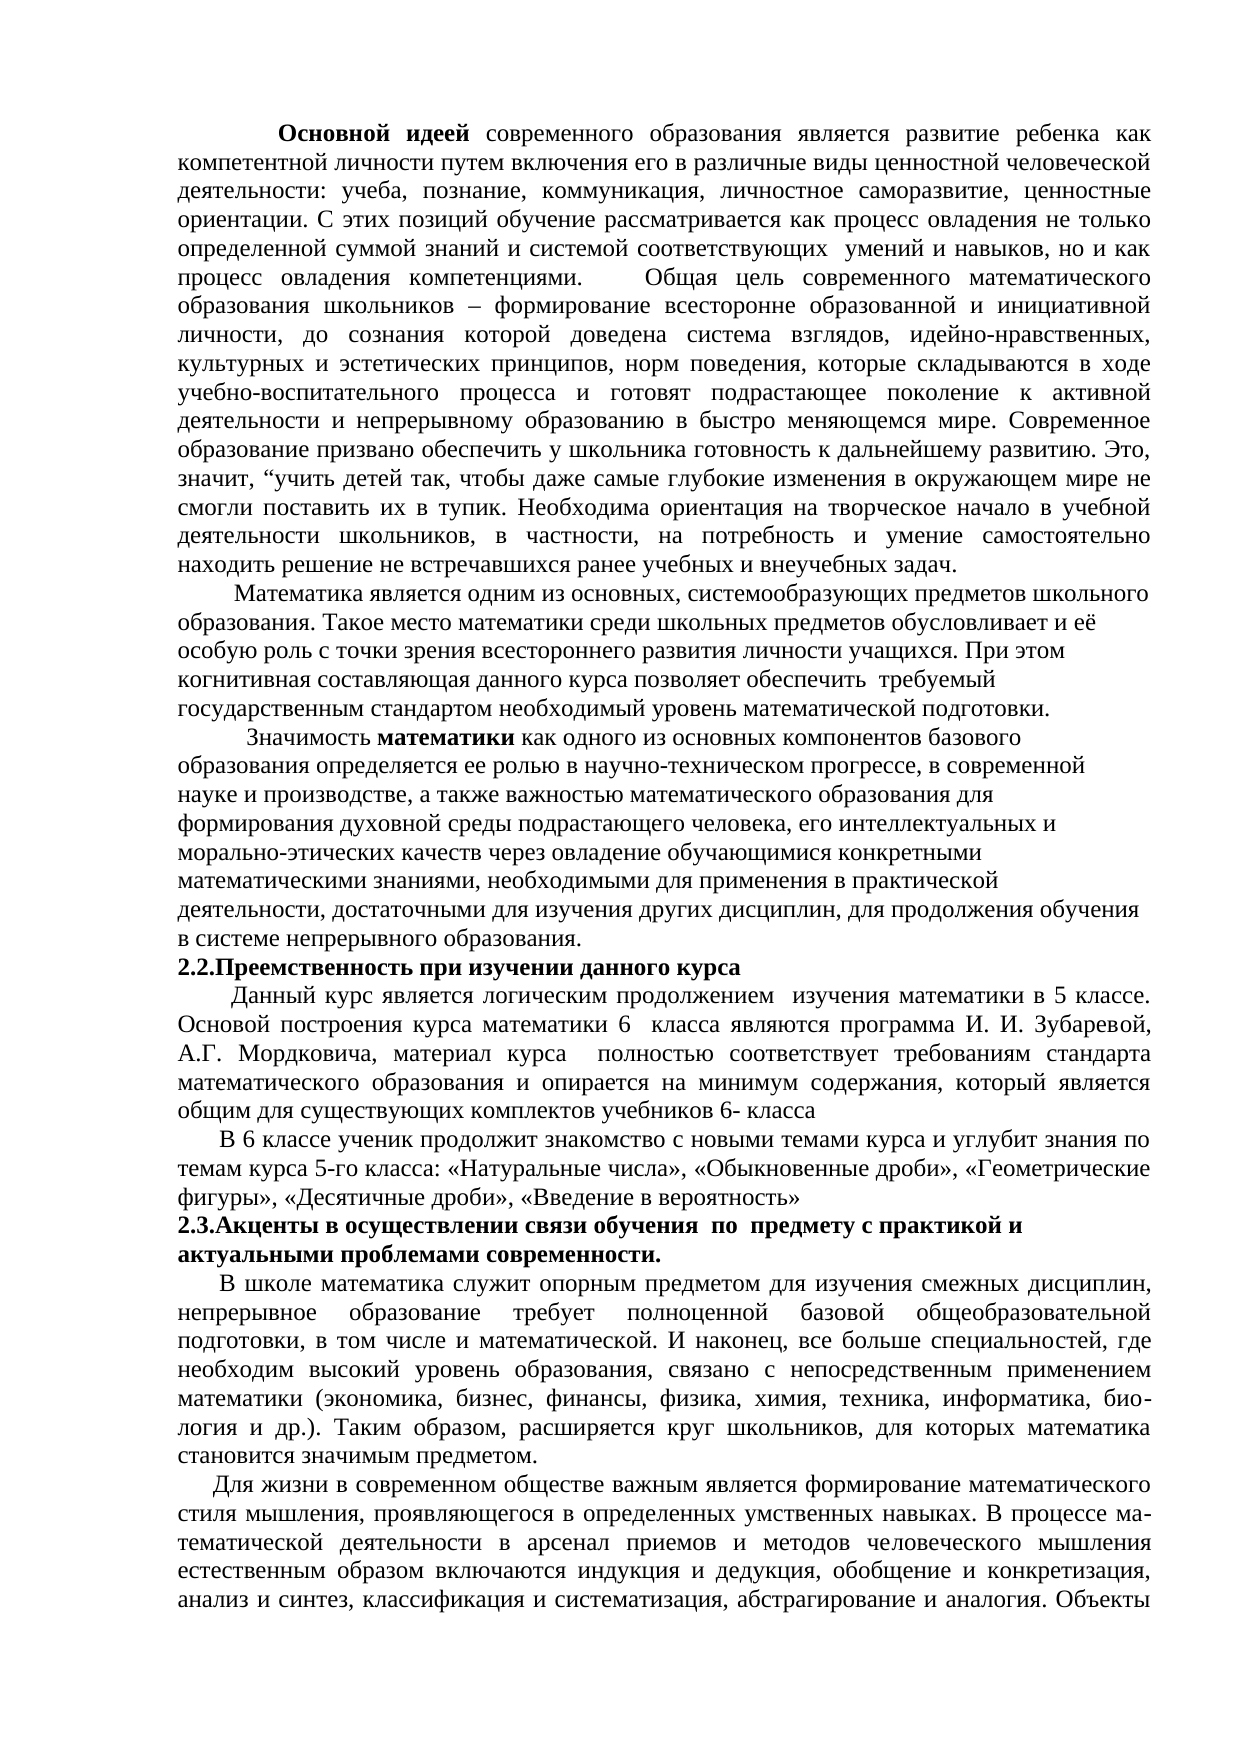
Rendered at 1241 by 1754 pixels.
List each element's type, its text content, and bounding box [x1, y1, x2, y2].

text Данный курс является логическим продолжением изучения математики в 5 классе. Основой построения курса математики 6 класса являются программа И. И. Зубаревой, А.Г. Мордковича, материал курса полностью соответствует требованиям стандарта математического образования и опирается на минимум содержания, который является общим для существующих комплектов учебников 6- класса [177, 981, 1152, 1124]
text Значимость математики как одного из основных компонентов базового образования определяется ее ролью в научно-техническом прогрессе, в современной науке и производстве, а также важностью математического образования для формирования духовной среды подрастающего человека, его интеллектуальных и морально-этических качеств через овладение обучающимися конкретными математическими знаниями, необходимыми для применения в практической деятельности, достаточными для изучения других дисциплин, для продолжения обучения в системе непрерывного образования. [177, 722, 1152, 952]
text Математика является одним из основных, системообразующих предметов школьного образования. Такое место математики среди школьных предметов обусловливает и её особую роль с точки зрения всестороннего развития личности учащихся. При этом когнитивная составляющая данного курса позволяет обеспечить требуемый государственным стандартом необходимый уровень математической подготовки. [177, 578, 1152, 722]
text 2.2.Преемственность при изучении данного курса [177, 952, 1152, 981]
text В школе математика служит опорным предметом для изучения смежных дисциплин, непрерывное образование требует полноценной базовой общеобразовательной подготовки, в том числе и математической. И наконец, все больше специальностей, где необходим высокий уровень образования, связано с непосредственным применением математики (экономика, бизнес, финансы, физика, химия, техника, информатика, биология и др.). Таким образом, расширяется круг школьников, для которых математика становится значимым предметом. [177, 1268, 1152, 1469]
text В 6 классе ученик продолжит знакомство с новыми темами курса и углубит знания по темам курса 5-го класса: «Натуральные числа», «Обыкновенные дроби», «Геометрические фигуры», «Десятичные дроби», «Введение в вероятность» [177, 1124, 1152, 1211]
text 2.3.Акценты в осуществлении связи обучения по предмету с практикой и актуальными проблемами современности. [177, 1211, 1152, 1268]
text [177, 1469, 1152, 1613]
text Основной идеей современного образования является развитие ребенка как компетентной личности путем включения его в различные виды ценностной человеческой деятельности: учеба, познание, коммуникация, личностное саморазвитие, ценностные ориентации. С этих позиций обучение рассматривается как процесс овладения не только определенной суммой знаний и системой соответствующих умений и навыков, но и как процесс овладения компетенциями. Общая цель современного математического образования школьников – формирование всесторонне образованной и инициативной личности, до сознания которой доведена система взглядов, идейно-нравственных, культурных и эстетических принципов, норм поведения, которые складываются в ходе учебно-воспитательного процесса и готовят подрастающее поколение к активной деятельности и непрерывному образованию в быстро меняющемся мире. Современное образование призвано обеспечить у школьника готовность к дальнейшему развитию. Это, значит, “учить детей так, чтобы даже самые глубокие изменения в окружающем мире не смогли поставить их в тупик. Необходима ориентация на творческое начало в учебной деятельности школьников, в частности, на потребность и умение самостоятельно находить решение не встречавшихся ранее учебных и внеучебных задач. [177, 118, 1152, 578]
